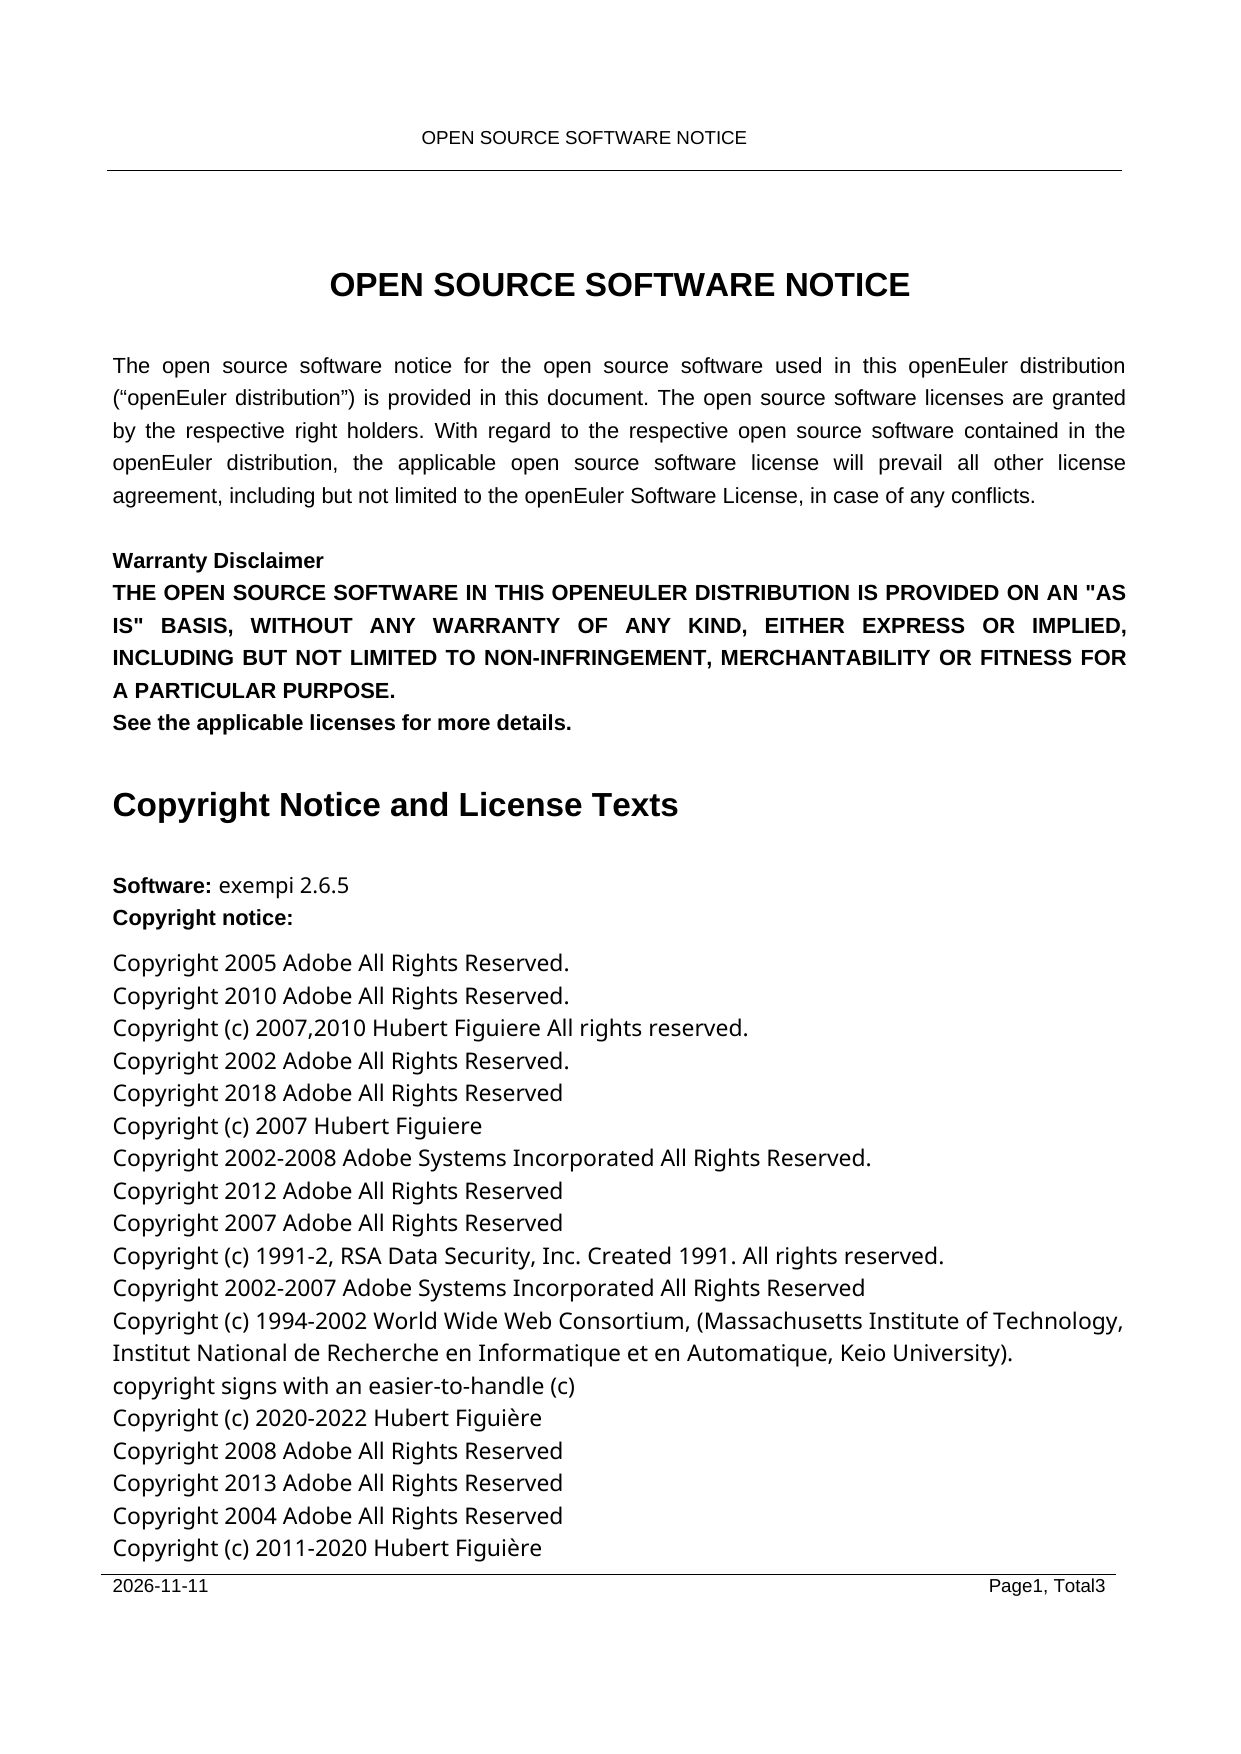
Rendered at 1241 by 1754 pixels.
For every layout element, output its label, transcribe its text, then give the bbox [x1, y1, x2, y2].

text Copyright Notice and License Texts [112, 771, 1128, 836]
text Warranty Disclaimer [112, 544, 1128, 576]
text Copyright notice: [112, 901, 1128, 934]
text THE OPEN SOURCE SOFTWARE IN THIS OPENEULER DISTRIBUTION IS PROVIDED ON AN "AS IS" BASIS, WITHOUT ANY WARRANTY OF ANY KIND, EITHER EXPRESS OR IMPLIED, INCLUDING BUT NOT LIMITED TO NON-INFRINGEMENT, MERCHANTABILITY OR FITNESS FOR A PARTICULAR PURPOSE. See the applicable licenses for more details. [112, 576, 1128, 739]
text The open source software notice for the open source software used in this openEuler distribution (“openEuler distribution”) is provided in this document. The open source software licenses are granted by the respective right holders. With regard to the respective open source software contained in the openEuler distribution, the applicable open source software license will prevail all other license agreement, including but not limited to the openEuler Software License, in case of any conflicts. [112, 349, 1128, 511]
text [112, 947, 1128, 1564]
title Software: exempi 2.6.5 [112, 869, 1128, 901]
text OPEN SOURCE SOFTWARE NOTICE [112, 251, 1128, 316]
